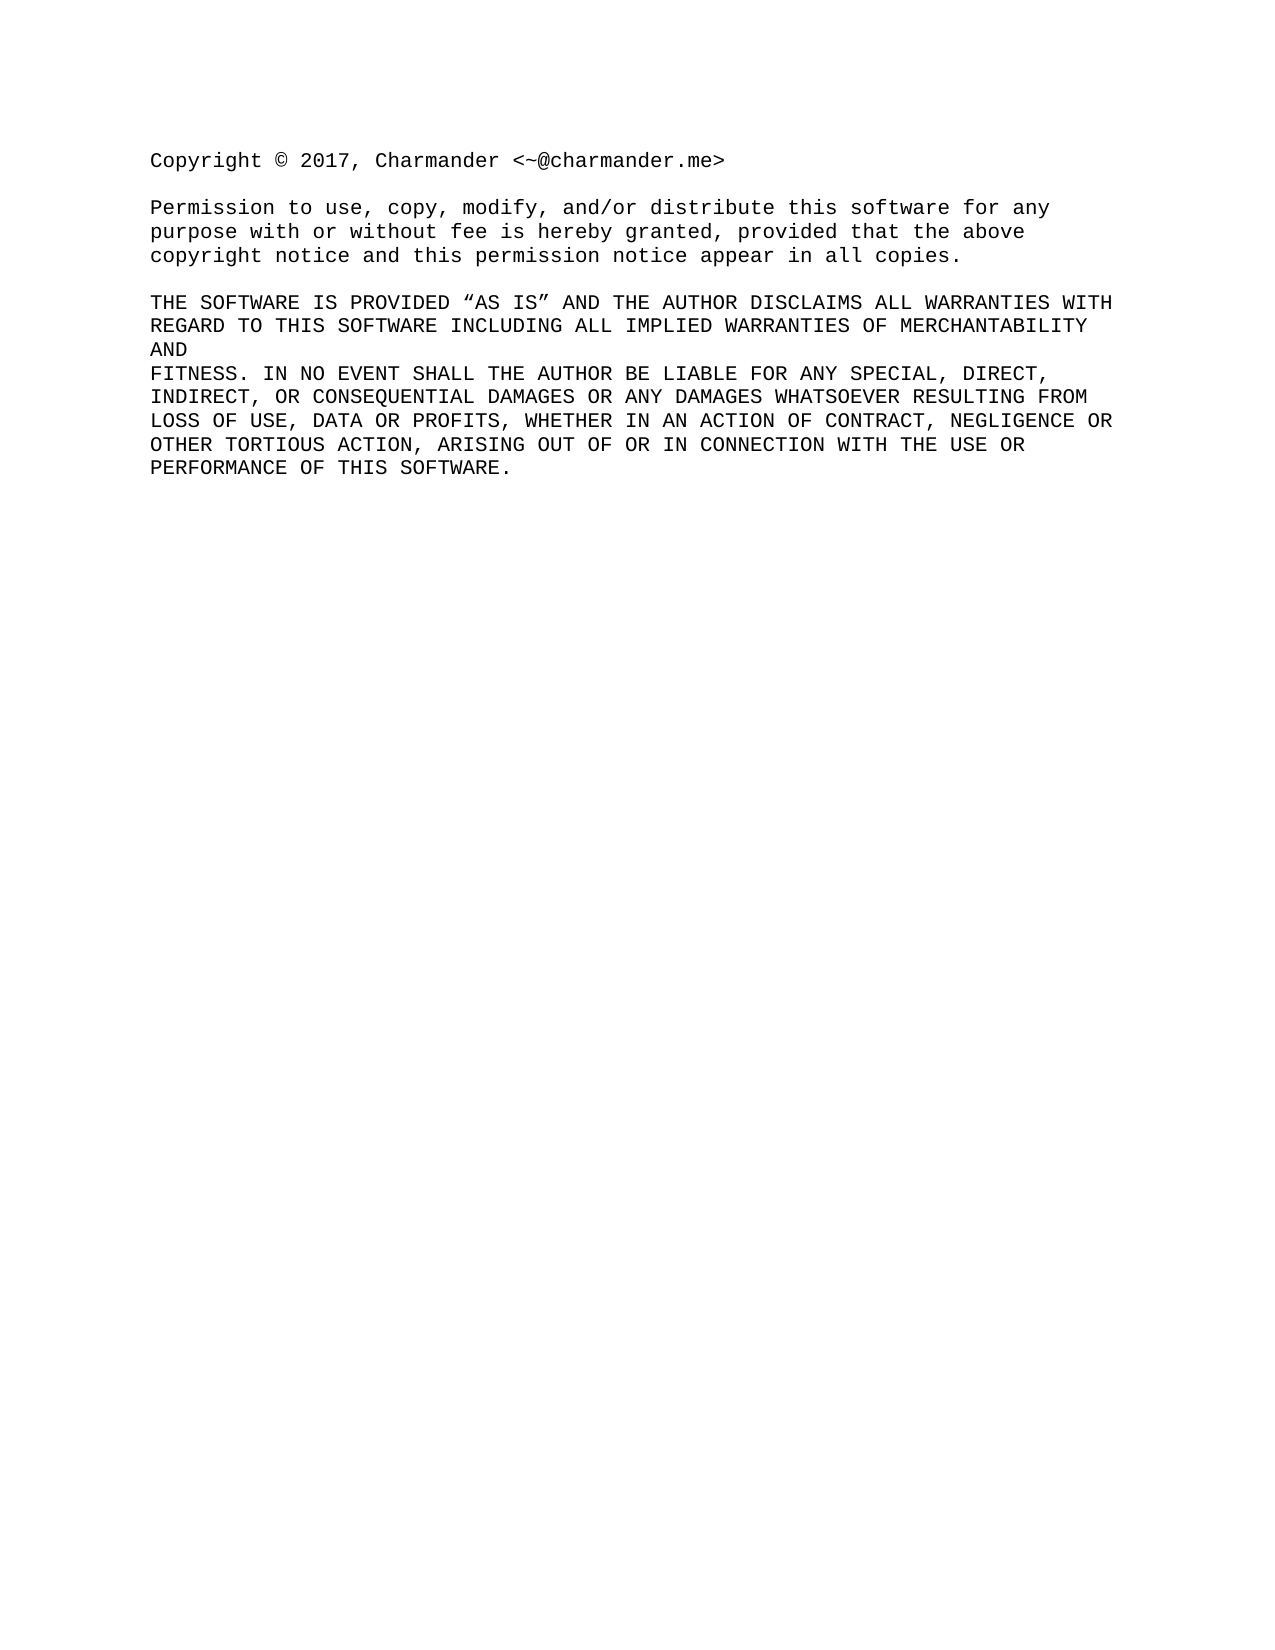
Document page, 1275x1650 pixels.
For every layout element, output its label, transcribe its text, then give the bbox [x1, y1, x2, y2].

text REGARD TO THIS SOFTWARE INCLUDING ALL IMPLIED WARRANTIES OF MERCHANTABILITY AND [150, 316, 1125, 363]
text OTHER TORTIOUS ACTION, ARISING OUT OF OR IN CONNECTION WITH THE USE OR [150, 434, 1125, 457]
text purpose with or without fee is hereby granted, provided that the above [150, 221, 1125, 244]
text Copyright © 2017, Charmander <~@charmander.me> [150, 150, 1125, 174]
text Permission to use, copy, modify, and/or distribute this software for any [150, 197, 1125, 221]
text LOSS OF USE, DATA OR PROFITS, WHETHER IN AN ACTION OF CONTRACT, NEGLIGENCE OR [150, 410, 1125, 434]
text FITNESS. IN NO EVENT SHALL THE AUTHOR BE LIABLE FOR ANY SPECIAL, DIRECT, [150, 363, 1125, 386]
text INDIRECT, OR CONSEQUENTIAL DAMAGES OR ANY DAMAGES WHATSOEVER RESULTING FROM [150, 386, 1125, 410]
text THE SOFTWARE IS PROVIDED “AS IS” AND THE AUTHOR DISCLAIMS ALL WARRANTIES WITH [150, 292, 1125, 316]
text PERFORMANCE OF THIS SOFTWARE. [150, 457, 1125, 481]
text copyright notice and this permission notice appear in all copies. [150, 244, 1125, 268]
